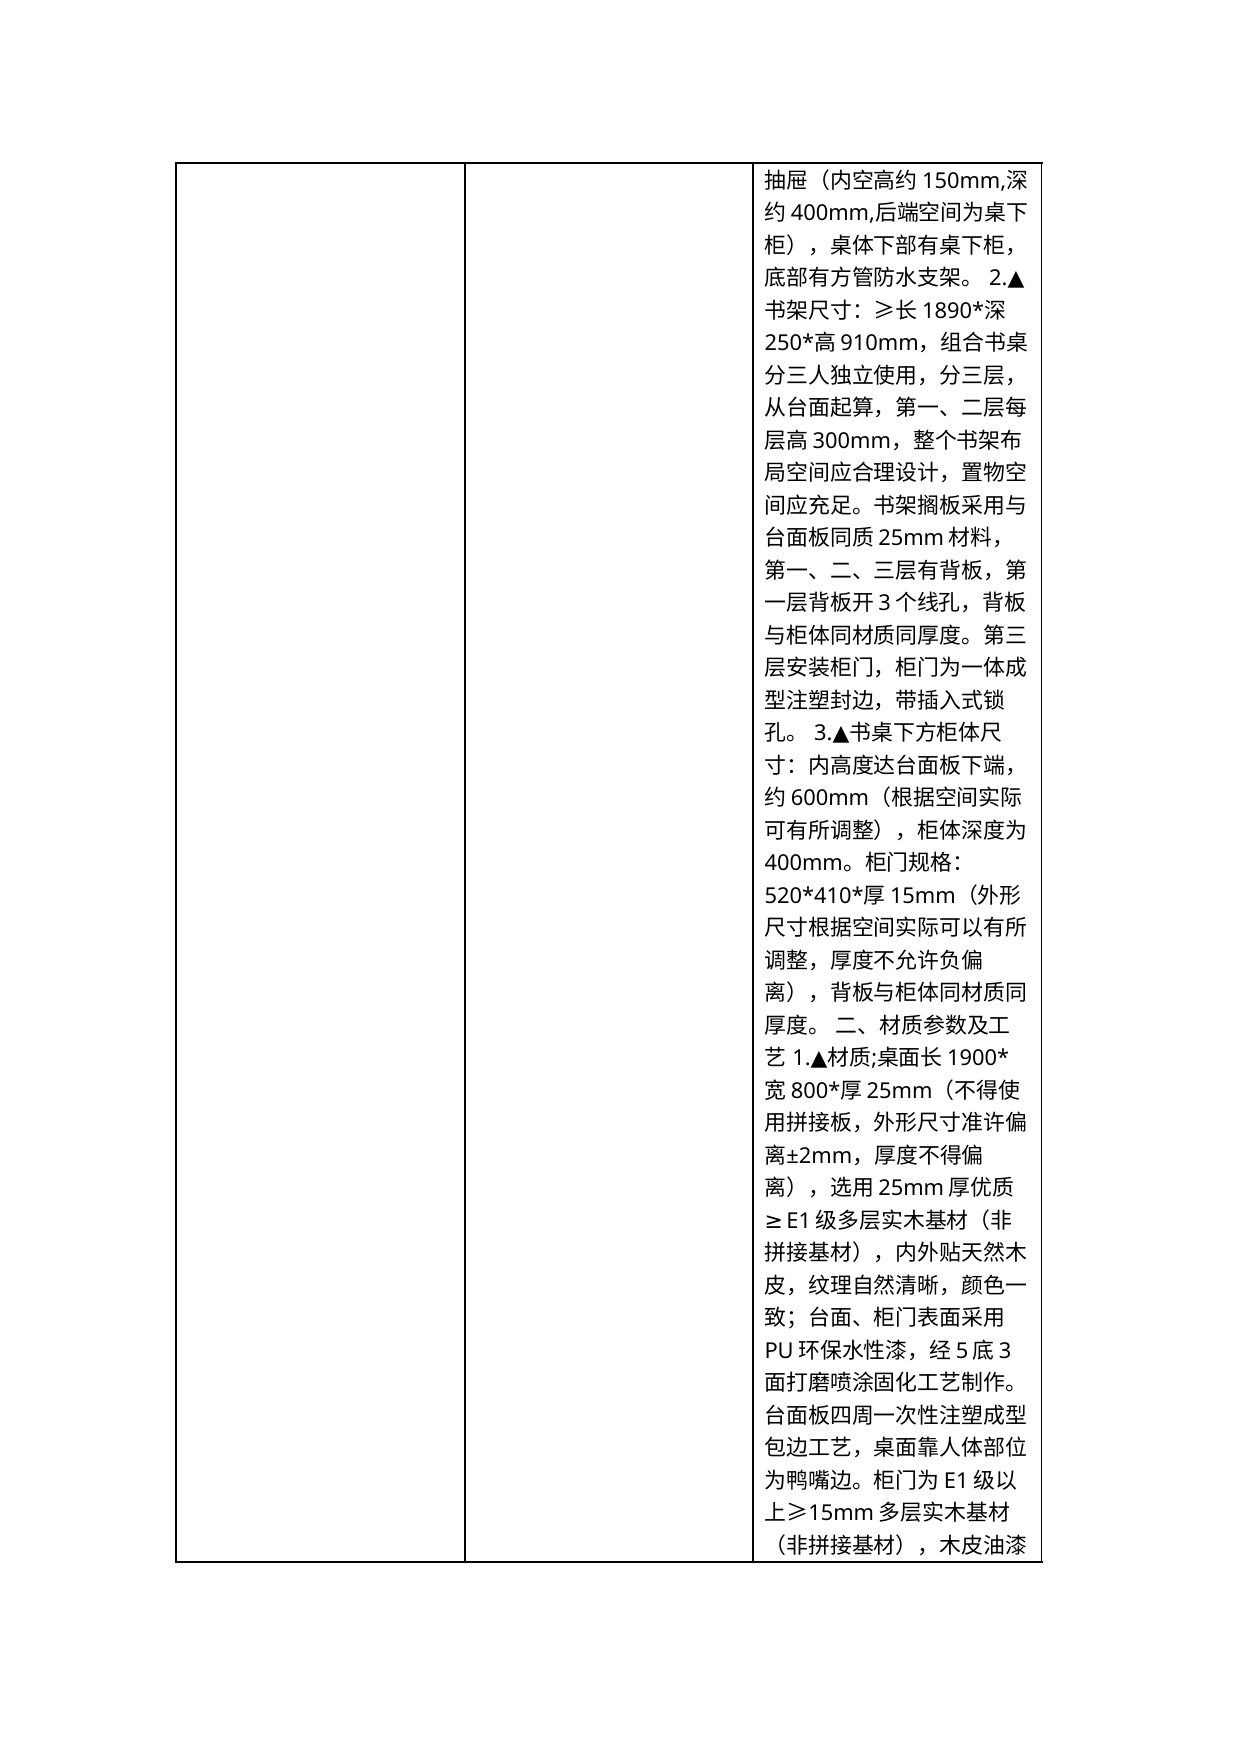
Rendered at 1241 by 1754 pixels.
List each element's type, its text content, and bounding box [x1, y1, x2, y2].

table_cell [754, 164, 1041, 1561]
table_cell [466, 164, 752, 1561]
table_cell 3 [177, 164, 464, 1561]
